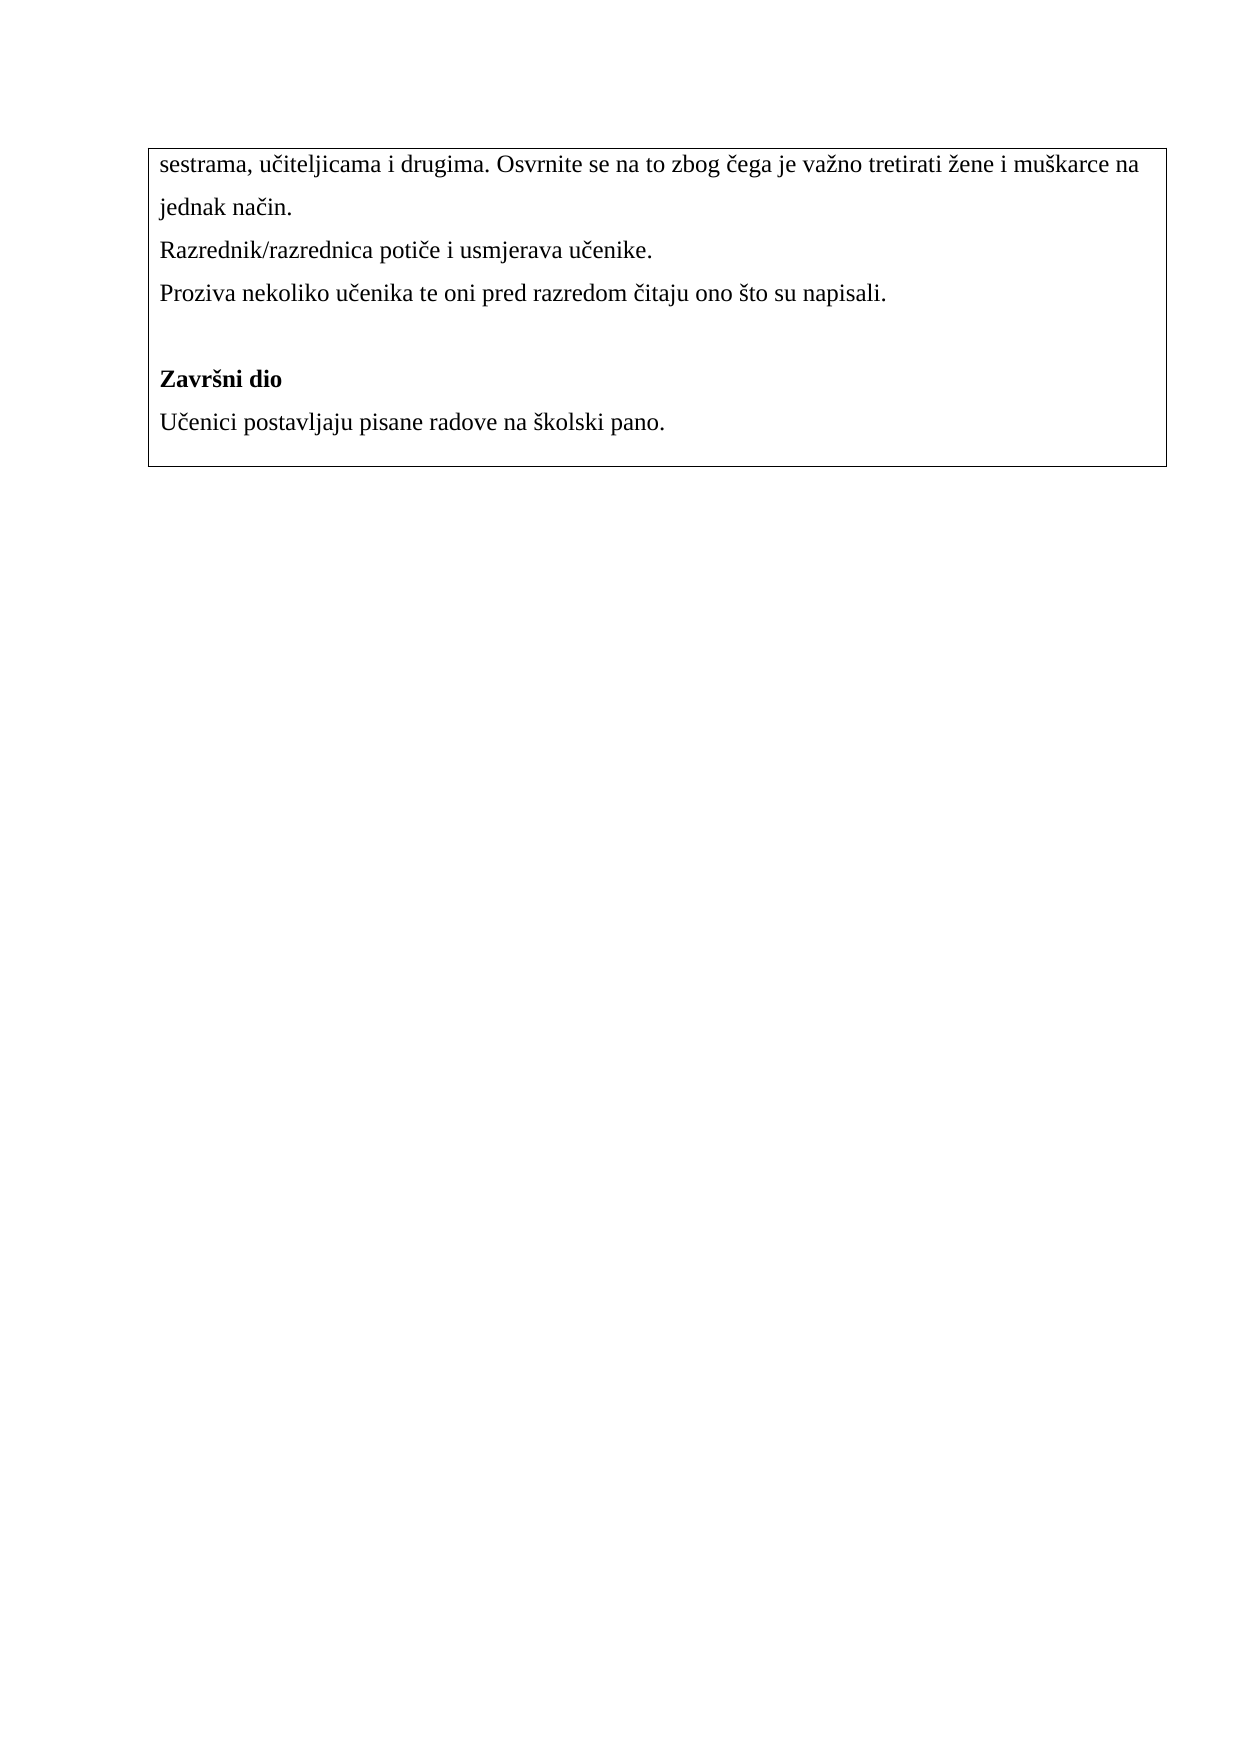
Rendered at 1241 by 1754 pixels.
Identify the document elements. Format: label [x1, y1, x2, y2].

table_cell [149, 149, 1166, 466]
